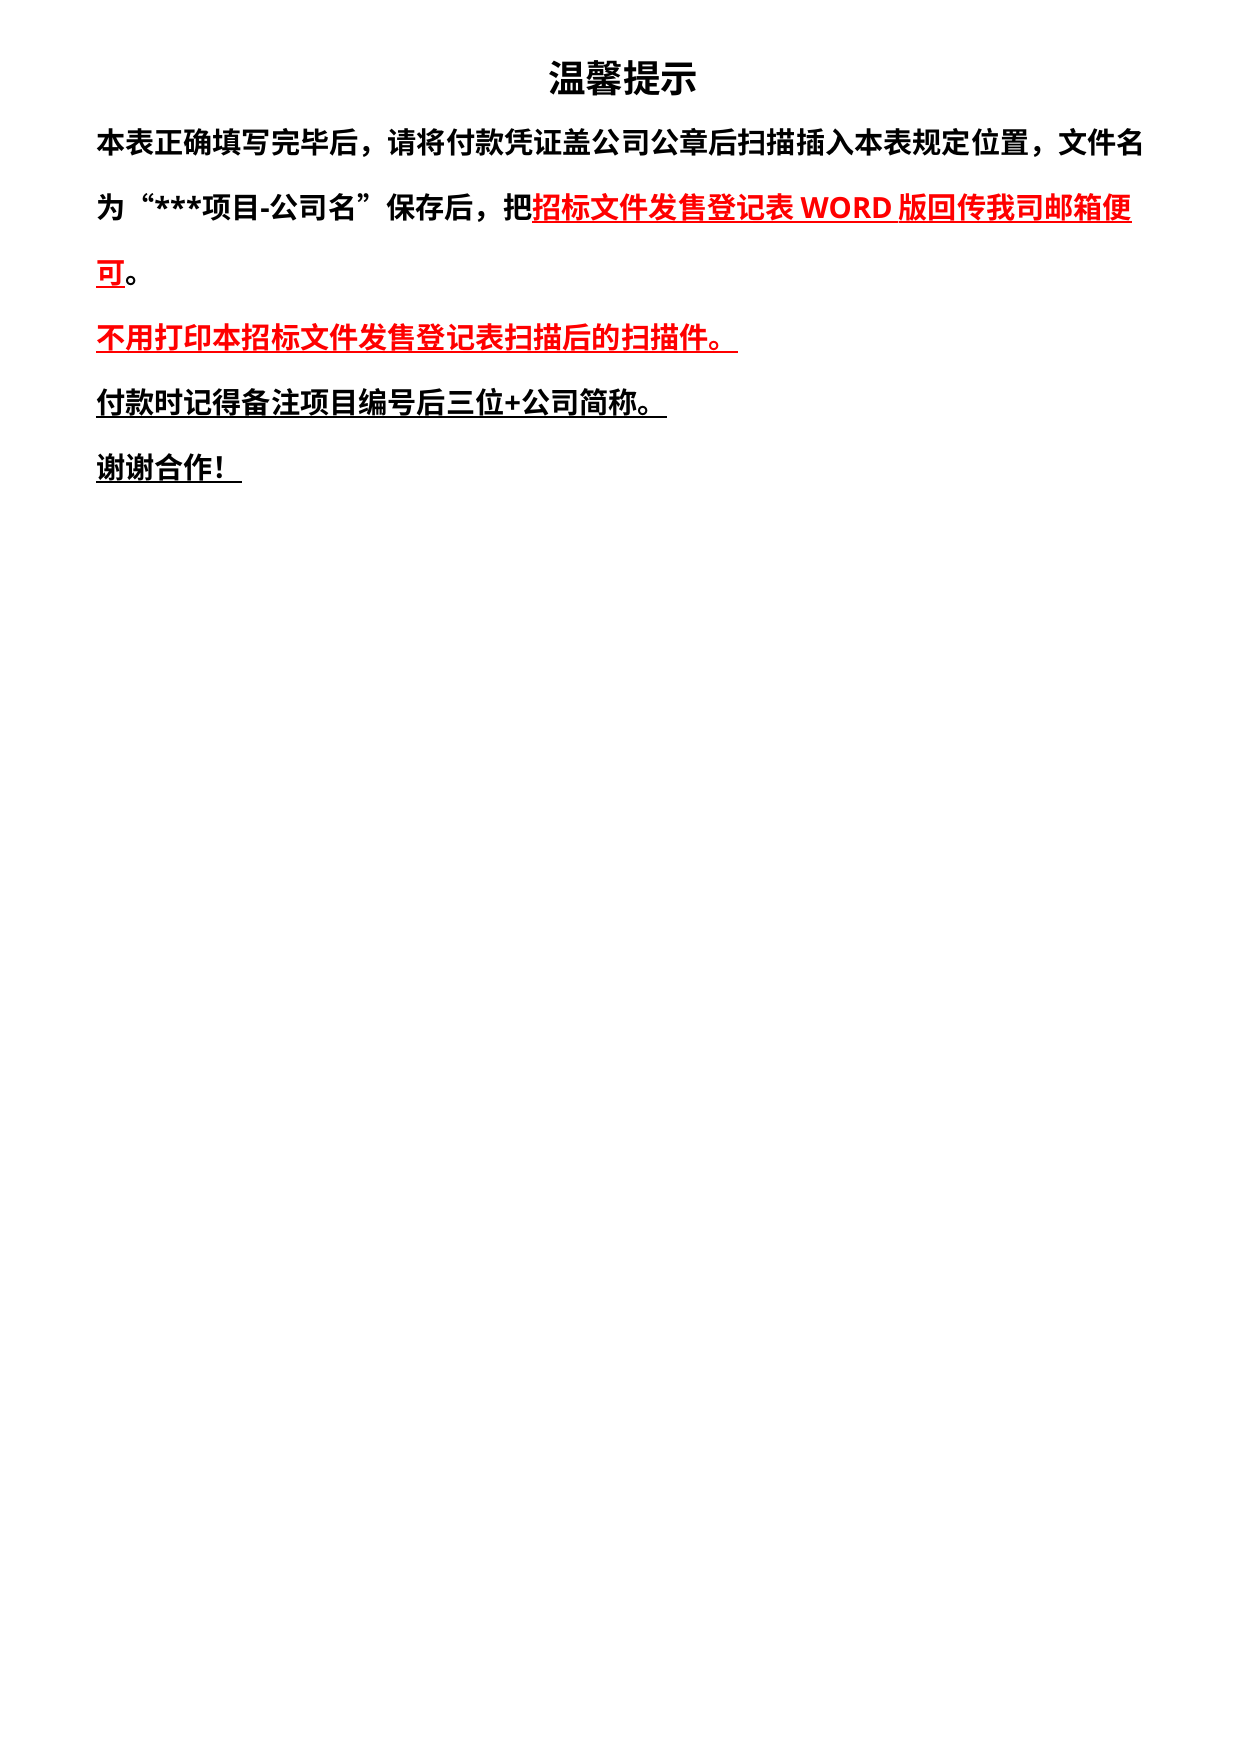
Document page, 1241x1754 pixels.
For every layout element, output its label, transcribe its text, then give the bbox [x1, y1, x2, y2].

text 谢谢合作！ [96, 433, 1150, 498]
text 付款时记得备注项目编号后三位+公司简称。 [96, 368, 1150, 433]
text 温馨提示 [96, 43, 1150, 108]
list 本表正确填写完毕后，请将付款凭证盖公司公章后扫描插入本表规定位置，文件名为“***项目-公司名”保存后，把招标文件发售登记表WORD版回传我司邮箱便可。 [96, 108, 1150, 303]
text 不用打印本招标文件发售登记表扫描后的扫描件。 [96, 303, 1150, 368]
